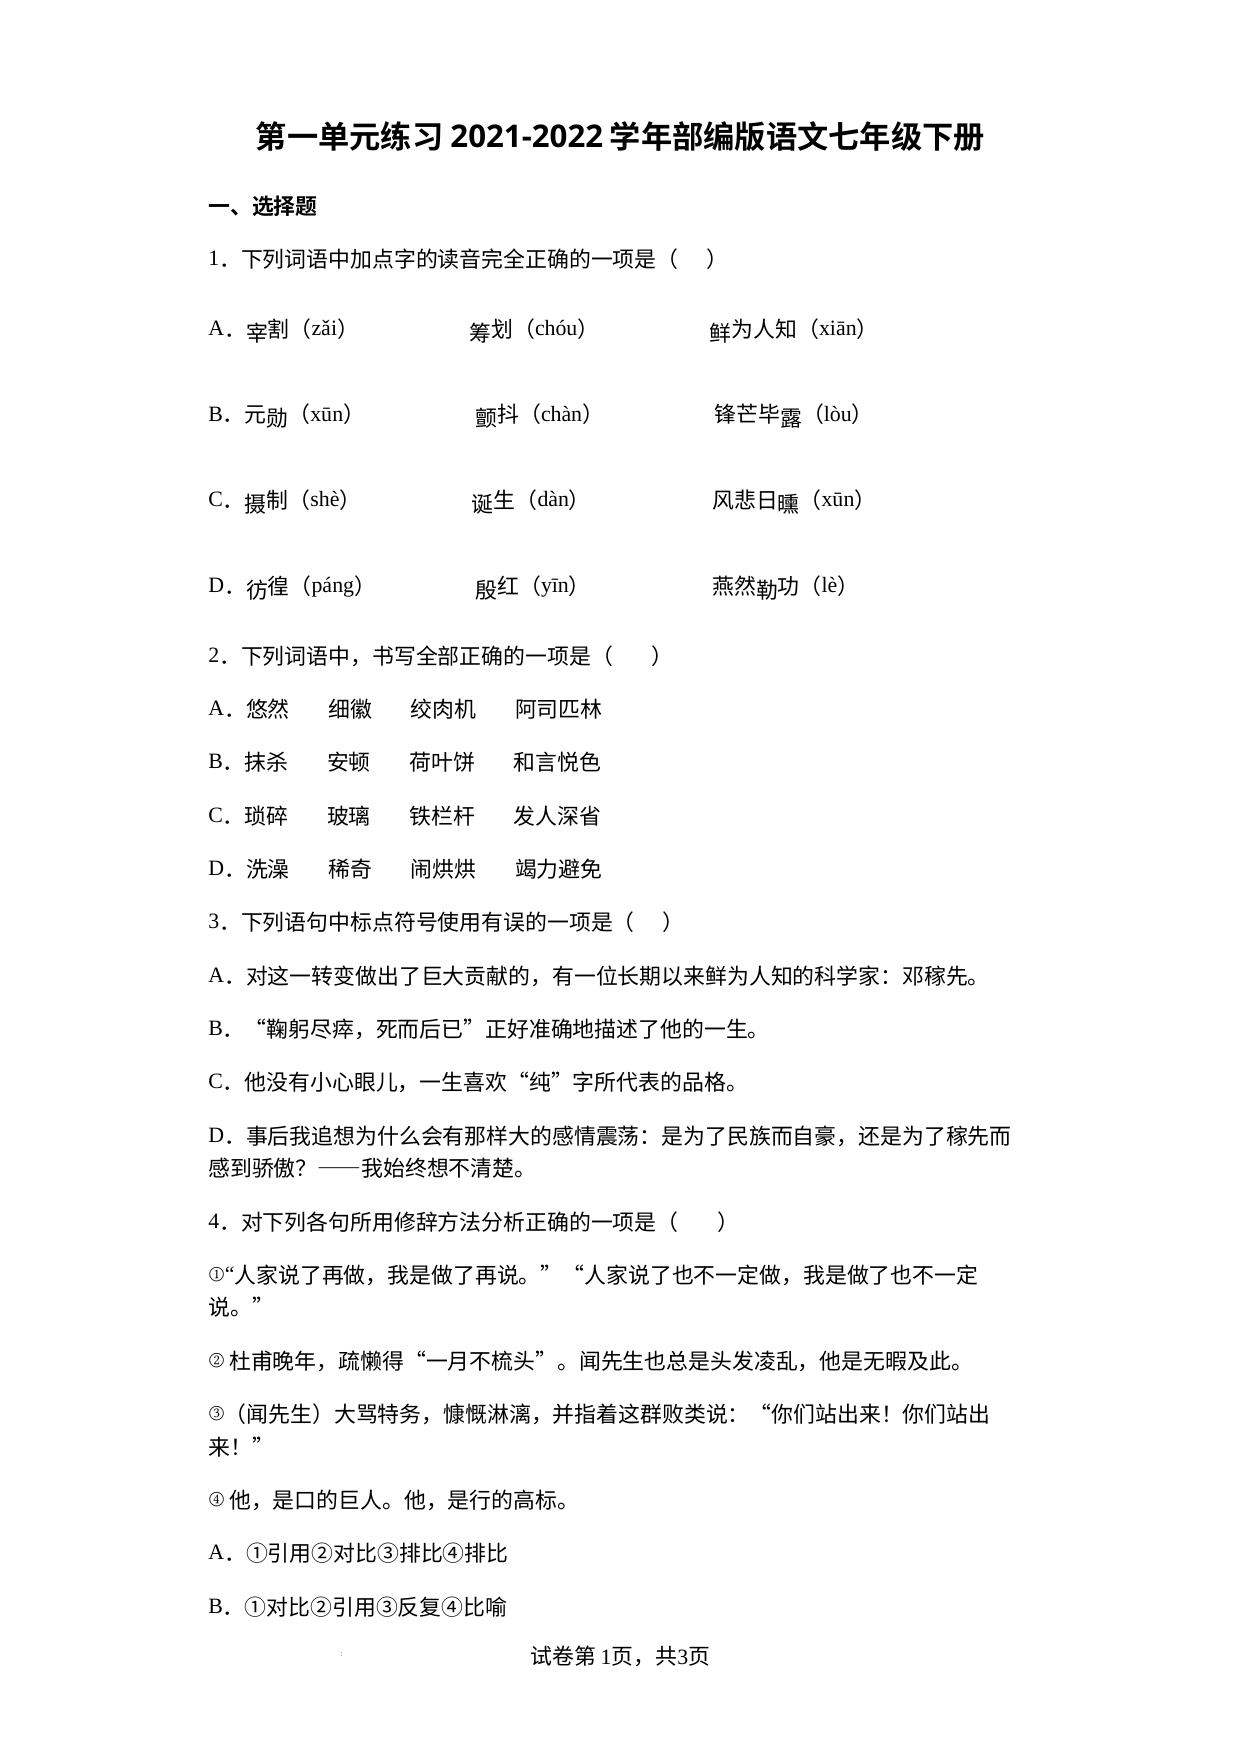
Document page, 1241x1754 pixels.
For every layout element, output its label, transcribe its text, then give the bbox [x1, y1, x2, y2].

text D．洗澡 稀奇 闹烘烘 竭力避免 [208, 852, 1032, 884]
text 2．下列词语中，书写全部正确的一项是（ ） [208, 638, 1032, 671]
text B．①对比②引用③反复④比喻 [208, 1589, 1032, 1622]
text 一、选择题 [208, 188, 1032, 221]
text D．事后我追想为什么会有那样大的感情震荡：是为了民族而自豪，还是为了稼先而感到骄傲？——我始终想不清楚。 [208, 1118, 1032, 1183]
text A．①引用②对比③排比④排比 [208, 1536, 1032, 1568]
text ②杜甫晚年，疏懒得“一月不梳头”。闻先生也总是头发凌乱，他是无暇及此。 [208, 1343, 1032, 1376]
text B．“鞠躬尽瘁，死而后已”正好准确地描述了他的一生。 [208, 1012, 1032, 1044]
text A．对这一转变做出了巨大贡献的，有一位长期以来鲜为人知的科学家：邓稼先。 [208, 958, 1032, 991]
text B．抹杀 安顿 荷叶饼 和言悦色 [208, 745, 1032, 777]
text C．他没有小心眼儿，一生喜欢“纯”字所代表的品格。 [208, 1065, 1032, 1097]
text A．悠然 细徽 绞肉机 阿司匹林 [208, 692, 1032, 724]
text C．琐碎 玻璃 铁栏杆 发人深省 [208, 798, 1032, 831]
text 1．下列词语中加点字的读音完全正确的一项是（ ） [208, 242, 1032, 274]
text B．元勋（xūn） 颤抖（chàn） 锋芒毕露（lòu） [208, 381, 1032, 446]
text C．摄制（shè） 诞生（dàn） 风悲日曛（xūn） [208, 467, 1032, 532]
text D．彷徨（páng） 殷红（yīn） 燕然勒功（lè） [208, 552, 1032, 617]
text 4．对下列各句所用修辞方法分析正确的一项是（ ） [208, 1204, 1032, 1237]
text ①“人家说了再做，我是做了再说。”“人家说了也不一定做，我是做了也不一定说。” [208, 1257, 1032, 1322]
text ④他，是口的巨人。他，是行的高标。 [208, 1482, 1032, 1515]
text A．宰割（zǎi） 筹划（chóu） 鲜为人知（xiān） [208, 295, 1032, 360]
text 第一单元练习 2021-2022学年部编版语文七年级下册 [208, 102, 1032, 167]
text 3．下列语句中标点符号使用有误的一项是（ ） [208, 905, 1032, 937]
text ③（闻先生）大骂特务，慷慨淋漓，并指着这群败类说：“你们站出来！你们站出来！” [208, 1397, 1032, 1462]
